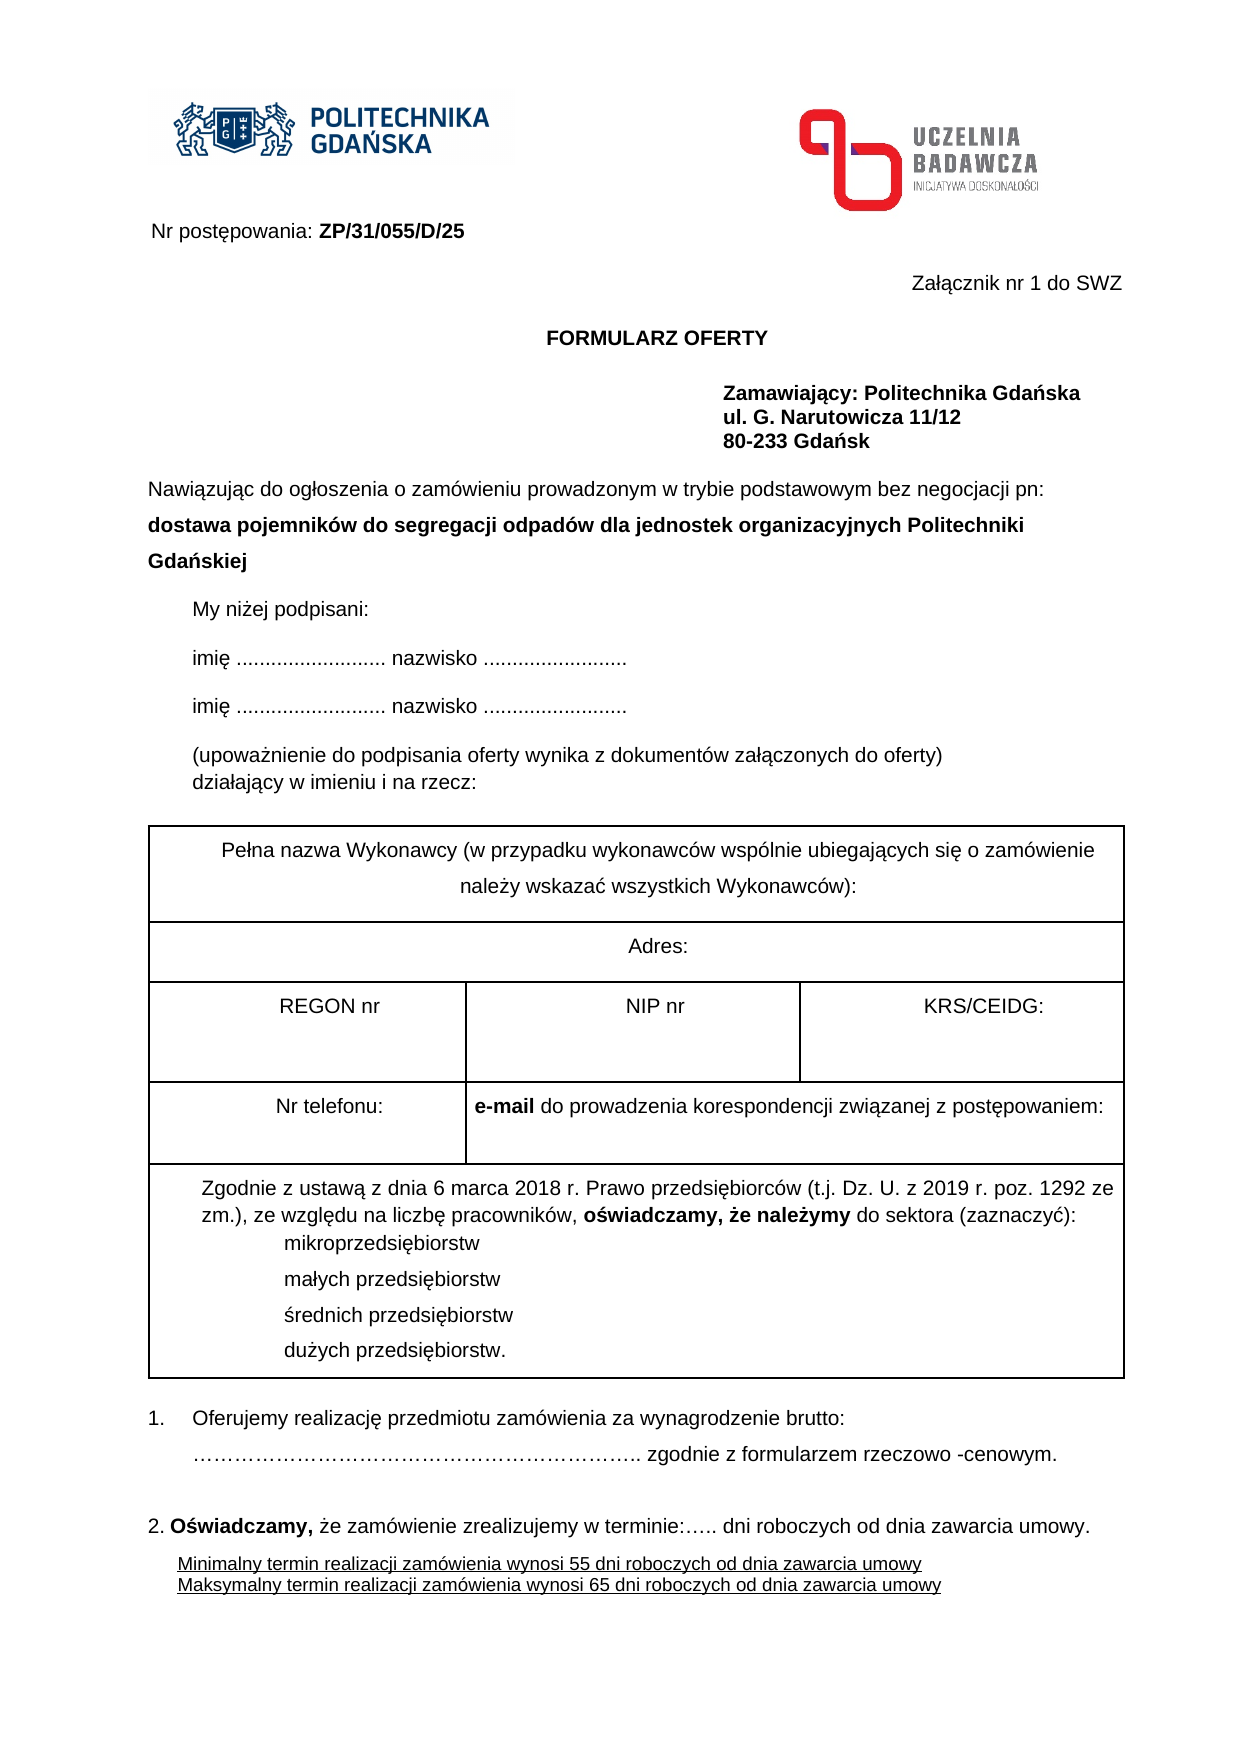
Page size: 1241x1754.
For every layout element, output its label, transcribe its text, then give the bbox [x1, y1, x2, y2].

text ul. G. Narutowicza 11/12 [723, 405, 1122, 429]
table_cell Adres: [150, 923, 1123, 981]
text Nawiązując do ogłoszenia o zamówieniu prowadzonym w trybie podstawowym bez negocjacji pn: [148, 477, 1122, 501]
text FORMULARZ OFERTY [192, 326, 1122, 350]
list Maksymalny termin realizacji zamówienia wynosi 65 dni roboczych od dnia zawarcia umowy [177, 1574, 1122, 1596]
list Oferujemy realizację przedmiotu zamówienia za wynagrodzenie brutto: [148, 1406, 1122, 1430]
text 2. Oświadczamy, że zamówienie zrealizujemy w terminie:….. dni roboczych od dnia zawarcia umowy. [148, 1514, 1122, 1538]
table_cell REGON nr [150, 983, 465, 1081]
table_cell e-mail do prowadzenia korespondencji związanej z postępowaniem: [467, 1083, 1123, 1163]
picture [778, 76, 1059, 219]
picture [147, 88, 516, 165]
text Nr postępowania: ZP/31/055/D/25 [87, 219, 1122, 243]
text Załącznik nr 1 do SWZ [192, 271, 1122, 295]
table_cell KRS/CEIDG: [801, 983, 1123, 1081]
text 80-233 Gdańsk [723, 429, 1122, 453]
text dostawa pojemników do segregacji odpadów dla jednostek organizacyjnych Politechniki Gdańskiej [148, 513, 1122, 573]
table_cell Nr telefonu: [150, 1083, 465, 1163]
text My niżej podpisani: [192, 597, 1122, 621]
table_header Pełna nazwa Wykonawcy (w przypadku wykonawców wspólnie ubiegających się o zamówienie należy wskazać wszystkich Wykonawców): [150, 827, 1123, 921]
text Zamawiający: Politechnika Gdańska [723, 381, 1122, 405]
text (upoważnienie do podpisania oferty wynika z dokumentów załączonych do oferty) [192, 743, 1122, 767]
text imię .......................... nazwisko ......................... [192, 646, 1122, 670]
text działający w imieniu i na rzecz: [192, 770, 1122, 794]
table_cell Zgodnie z ustawą z dnia 6 marca 2018 r. Prawo przedsiębiorców (t.j. Dz. U. z 2019 r. poz. 1292 ze zm.), ze względu na liczbę pracowników, oświadczamy, że należymy do sektora (zaznaczyć): mikroprzedsiębiorstw małych przedsiębiorstw średnich przedsiębiorstw dużych przedsiębiorstw. [150, 1165, 1123, 1377]
list Minimalny termin realizacji zamówienia wynosi 55 dni roboczych od dnia zawarcia umowy [177, 1552, 1122, 1574]
table_cell NIP nr [467, 983, 799, 1081]
text imię .......................... nazwisko ......................... [192, 694, 1122, 718]
text ……………………………………………………….. zgodnie z formularzem rzeczowo -cenowym. [192, 1442, 1122, 1466]
